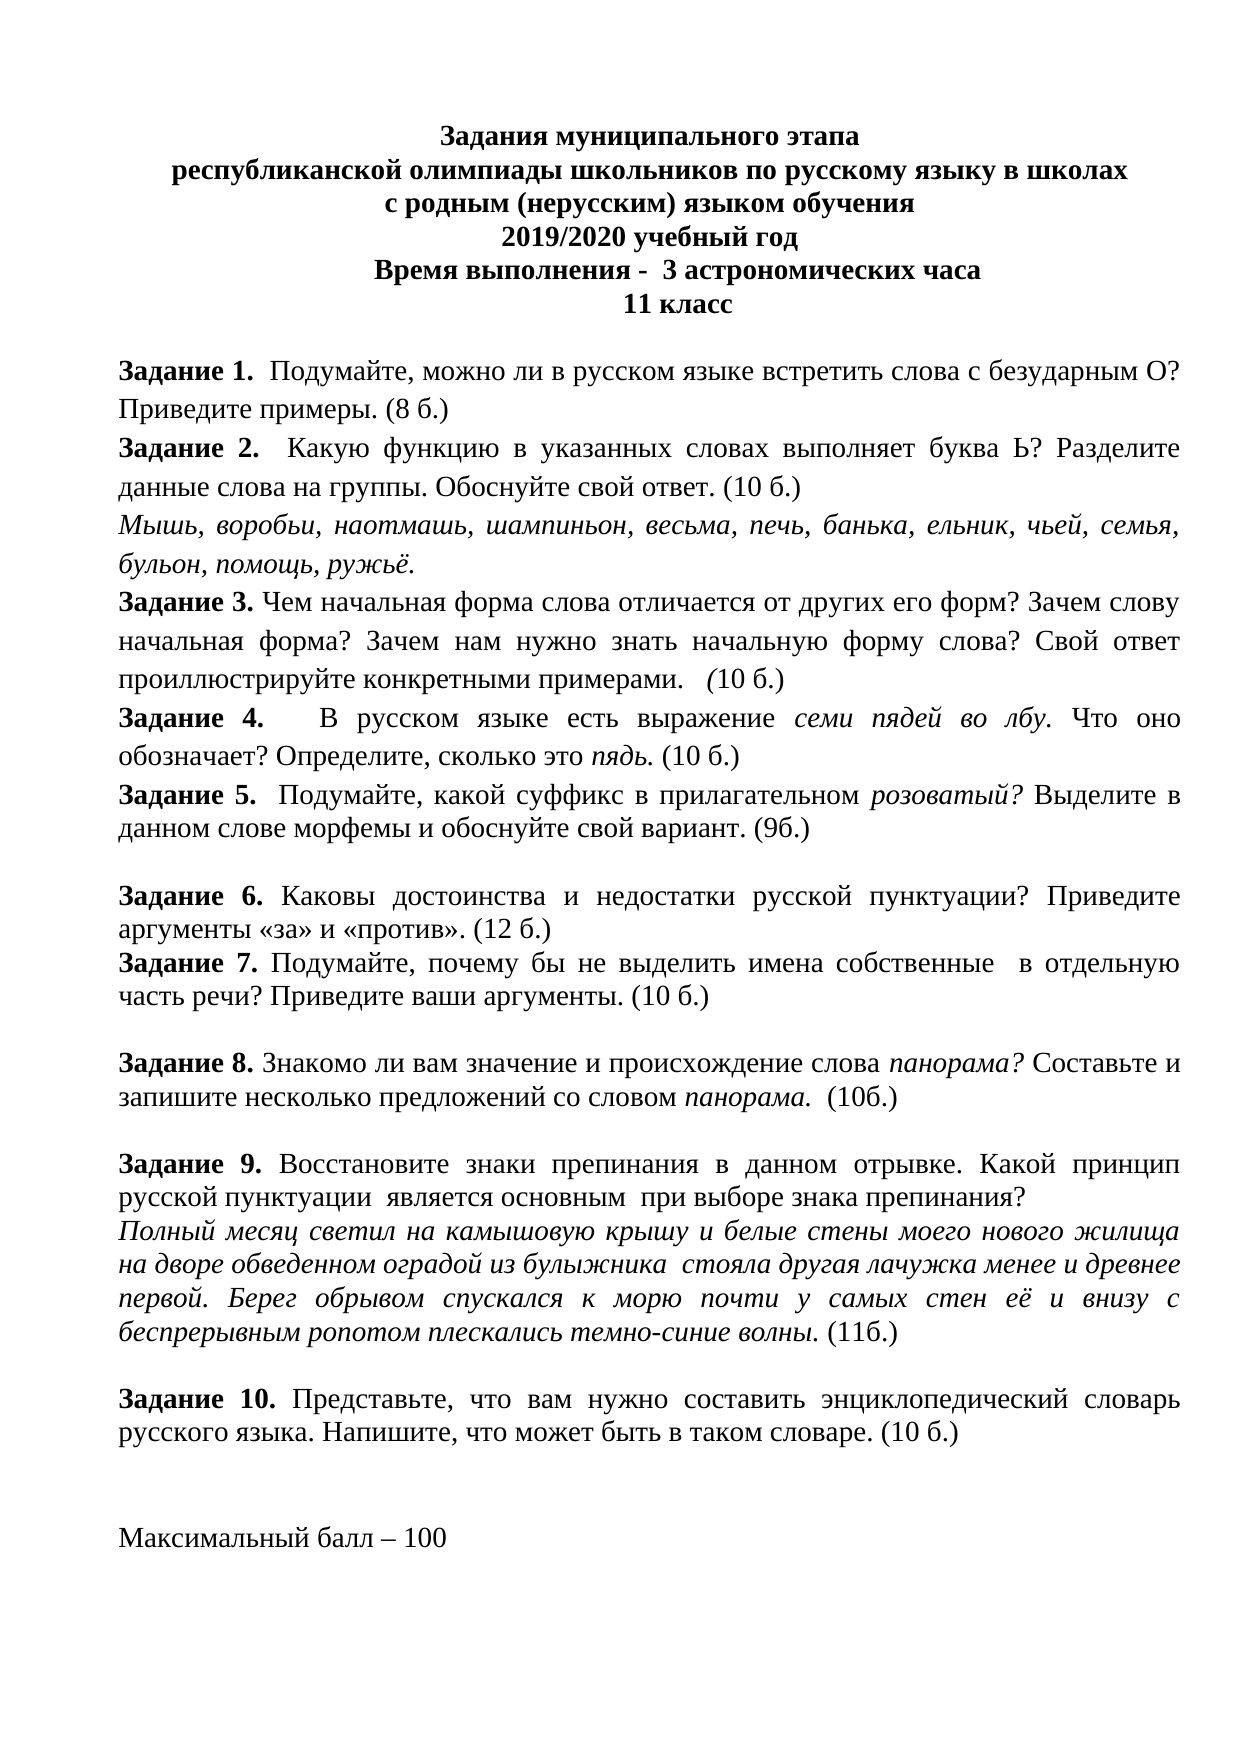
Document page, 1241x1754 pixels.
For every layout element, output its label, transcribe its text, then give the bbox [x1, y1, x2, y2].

text Задание 3. Чем начальная форма слова отличается от других его форм? Зачем слову начальная форма? Зачем нам нужно знать начальную форму слова? Свой ответ проиллюстрируйте конкретными примерами. (10 б.) [118, 584, 1181, 695]
text Задание 2. Какую функцию в указанных словах выполняет буква Ь? Разделите данные слова на группы. Обоснуйте свой ответ. (10 б.) [118, 430, 1181, 502]
text Задания муниципального этапа [118, 118, 1181, 152]
text Задание 4. В русском языке есть выражение семи пядей во лбу. Что оно обозначает? Определите, сколько это пядь. (10 б.) [118, 700, 1181, 772]
text республиканской олимпиады школьников по русскому языку в школах [118, 152, 1181, 185]
text Задание 9. Восстановите знаки препинания в данном отрывке. Какой принцип русской пунктуации является основным при выборе знака препинания? [118, 1146, 1181, 1213]
text Полный месяц светил на камышовую крышу и белые стены моего нового жилища на дворе обведенном оградой из булыжника стояла другая лачужка менее и древнее первой. Берег обрывом спускался к морю почти у самых стен её и внизу с беспрерывным ропотом плескались темно-синие волны. (11б.) [118, 1213, 1181, 1347]
text 2019/2020 учебный год [118, 219, 1181, 252]
text Задание 10. Представьте, что вам нужно составить энциклопедический словарь русского языка. Напишите, что может быть в таком словаре. (10 б.) [118, 1381, 1181, 1448]
text Задание 7. Подумайте, почему бы не выделить имена собственные в отдельную часть речи? Приведите ваши аргументы. (10 б.) [118, 945, 1181, 1012]
text Задание 8. Знакомо ли вам значение и происхождение слова панорама? Составьте и запишите несколько предложений со словом панорама. (10б.) [118, 1045, 1181, 1112]
text с родным (нерусским) языком обучения [118, 185, 1181, 219]
text 11 класс [118, 286, 1181, 319]
text Мышь, воробьи, наотмашь, шампиньон, весьма, печь, банька, ельник, чьей, семья, бульон, помощь, ружьё. [118, 507, 1181, 579]
text Время выполнения - 3 астрономических часа [118, 252, 1181, 286]
text Задание 5. Подумайте, какой суффикс в прилагательном розоватый? Выделите в данном слове морфемы и обоснуйте свой вариант. (9б.) [118, 777, 1181, 844]
text Задание 1. Подумайте, можно ли в русском языке встретить слова с безударным О? Приведите примеры. (8 б.) [118, 353, 1181, 425]
text Максимальный балл – 100 [118, 1520, 1181, 1553]
text Задание 6. Каковы достоинства и недостатки русской пунктуации? Приведите аргументы «за» и «против». (12 б.) [118, 878, 1181, 945]
